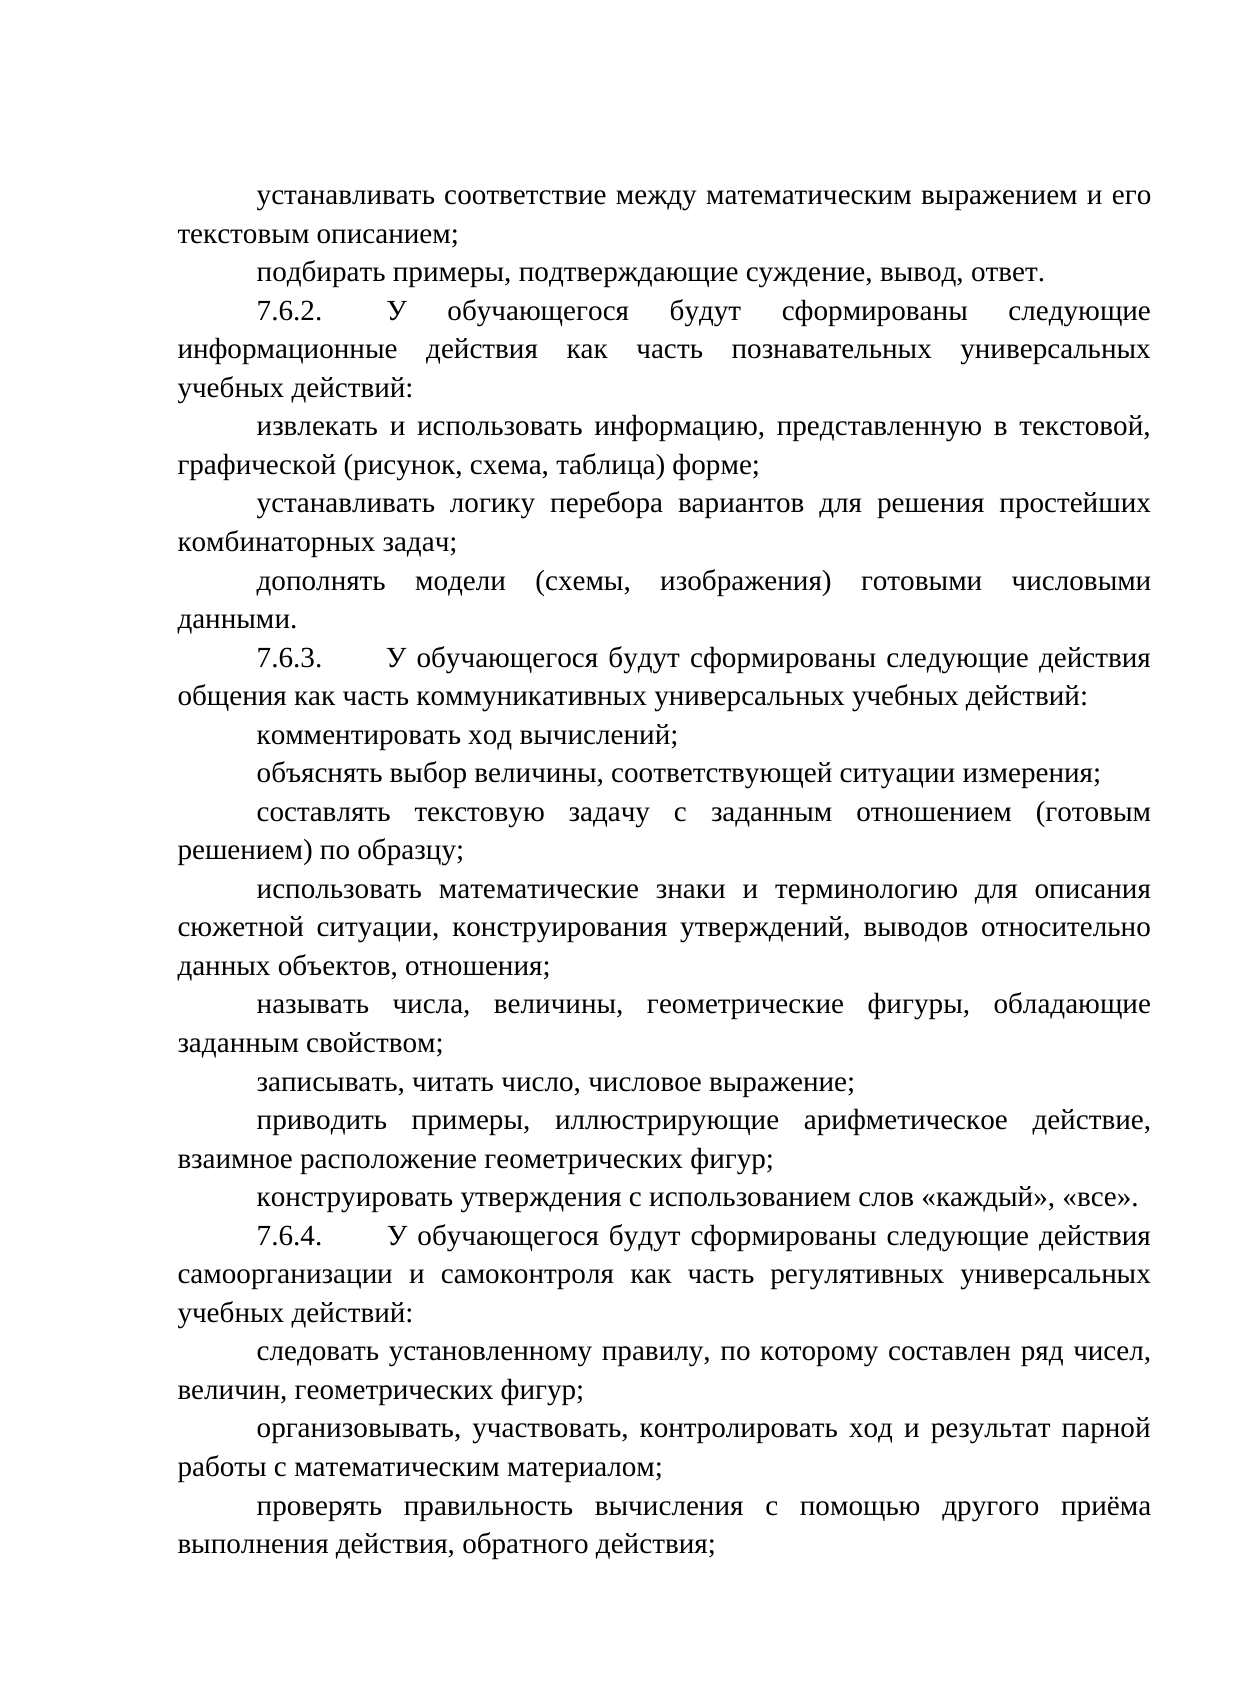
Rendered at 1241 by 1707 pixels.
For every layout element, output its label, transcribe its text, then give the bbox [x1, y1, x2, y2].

text объяснять выбор величины, соответствующей ситуации измерения; [177, 755, 1152, 789]
text составлять текстовую задачу с заданным отношением (готовым решением) по образцу; [177, 794, 1152, 866]
text конструировать утверждения с использованием слов «каждый», «все». [177, 1179, 1152, 1213]
list У обучающегося будут сформированы следующие действия самоорганизации и самоконтроля как часть регулятивных универсальных учебных действий: [177, 1218, 1152, 1328]
text следовать установленному правилу, по которому составлен ряд чисел, величин, геометрических фигур; [177, 1333, 1152, 1406]
text дополнять модели (схемы, изображения) готовыми числовыми данными. [177, 563, 1152, 635]
text записывать, читать число, числовое выражение; [177, 1064, 1152, 1097]
text устанавливать логику перебора вариантов для решения простейших комбинаторных задач; [177, 486, 1152, 558]
text организовывать, участвовать, контролировать ход и результат парной работы с математическим материалом; [177, 1411, 1152, 1483]
list У обучающегося будут сформированы следующие действия общения как часть коммуникативных универсальных учебных действий: [177, 640, 1152, 712]
text комментировать ход вычислений; [177, 717, 1152, 750]
text использовать математические знаки и терминологию для описания сюжетной ситуации, конструирования утверждений, выводов относительно данных объектов, отношения; [177, 871, 1152, 982]
text извлекать и использовать информацию, представленную в текстовой, графической (рисунок, схема, таблица) форме; [177, 408, 1152, 481]
list У обучающегося будут сформированы следующие информационные действия как часть познавательных универсальных учебных действий: [177, 293, 1152, 403]
text устанавливать соответствие между математическим выражением и его текстовым описанием; [177, 177, 1152, 249]
text проверять правильность вычисления с помощью другого приёма выполнения действия, обратного действия; [177, 1488, 1152, 1560]
text подбирать примеры, подтверждающие суждение, вывод, ответ. [177, 254, 1152, 288]
text называть числа, величины, геометрические фигуры, обладающие заданным свойством; [177, 987, 1152, 1059]
text приводить примеры, иллюстрирующие арифметическое действие, взаимное расположение геометрических фигур; [177, 1102, 1152, 1174]
